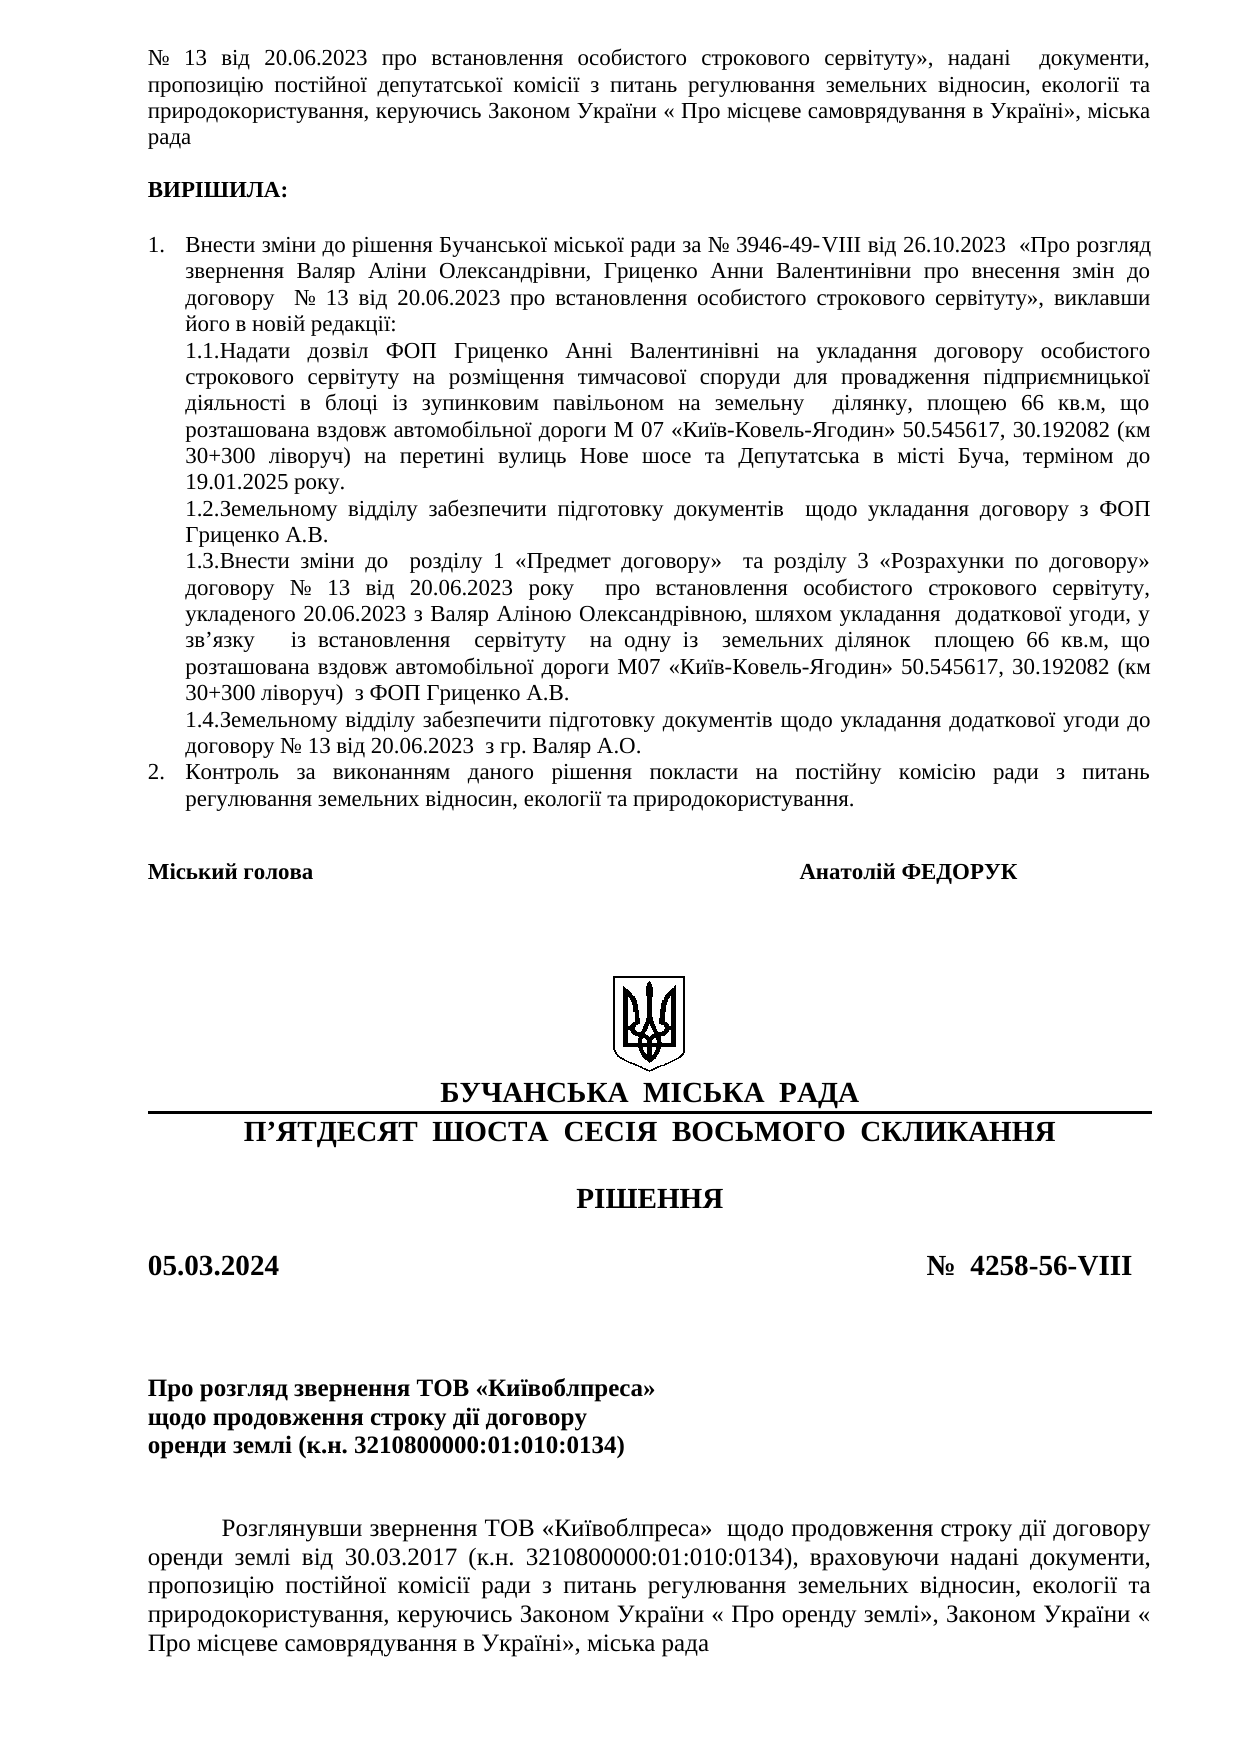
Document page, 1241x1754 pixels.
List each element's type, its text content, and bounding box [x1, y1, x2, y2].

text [148, 44, 1152, 150]
text ВИРІШИЛА: [148, 176, 1152, 202]
list 1.4.Земельному відділу забезпечити підготовку документів щодо укладання додаткової угоди до договору № 13 від 20.06.2023 з гр. Валяр А.О. [185, 706, 1152, 758]
list 1.3.Внести зміни до розділу 1 «Предмет договору» та розділу 3 «Розрахунки по договору» договору № 13 від 20.06.2023 року про встановлення особистого строкового сервітуту, укладеного 20.06.2023 з Валяр Аліною Олександрівною, шляхом укладання додаткової угоди, у зв’язку із встановлення сервітуту на одну із земельних ділянок площею 66 кв.м, що розташована вздовж автомобільної дороги М07 «Київ-Ковель-Ягодин» 50.545617, 30.192082 (км 30+300 ліворуч) з ФОП Гриценко А.В. [185, 547, 1152, 706]
text щодо продовження строку дії договору [148, 1402, 1152, 1431]
list Контроль за виконанням даного рішення покласти на постійну комісію ради з питань регулювання земельних відносин, екології та природокористування. [148, 758, 1152, 811]
text Про розгляд звернення ТОВ «Київоблпреса» [148, 1373, 1152, 1402]
text 05.03.2024 № 4258-56-VIІІ [148, 1248, 1152, 1282]
text БУЧАНСЬКА МІСЬКА РАДА [148, 1076, 1152, 1111]
text Міський голова Анатолій ФЕДОРУК [148, 858, 1152, 884]
text Розглянувши звернення ТОВ «Київоблпреса» щодо продовження строку дії договору оренди землі від 30.03.2017 (к.н. 3210800000:01:010:0134), враховуючи надані документи, пропозицію постійної комісії ради з питань регулювання земельних відносин, екології та природокористування, керуючись Законом України « Про оренду землі», Законом України « Про місцеве самоврядування в Україні», міська рада [148, 1513, 1152, 1657]
text П’ЯТДЕСЯТ ШОСТА СЕСІЯ ВОСЬМОГО СКЛИКАННЯ [148, 1114, 1152, 1148]
text оренди землі (к.н. 3210800000:01:010:0134) [148, 1431, 1152, 1459]
list 1.1.Надати дозвіл ФОП Гриценко Анні Валентинівні на укладання договору особистого строкового сервітуту на розміщення тимчасової споруди для провадження підприємницької діяльності в блоці із зупинковим павільоном на земельну ділянку, площею 66 кв.м, що розташована вздовж автомобільної дороги М 07 «Київ-Ковель-Ягодин» 50.545617, 30.192082 (км 30+300 ліворуч) на перетині вулиць Нове шосе та Депутатська в місті Буча, терміном до 19.01.2025 року. [185, 337, 1152, 495]
list 1.2.Земельному відділу забезпечити підготовку документів щодо укладання договору з ФОП Гриценко А.В. [185, 495, 1152, 547]
text РІШЕННЯ [148, 1181, 1152, 1215]
list Внести зміни до рішення Бучанської міської ради за № 3946-49-VIII від 26.10.2023 «Про розгляд звернення Валяр Аліни Олександрівни, Гриценко Анни Валентинівни про внесення змін до договору № 13 від 20.06.2023 про встановлення особистого строкового сервітуту», виклавши його в новій редакції: [148, 231, 1152, 337]
